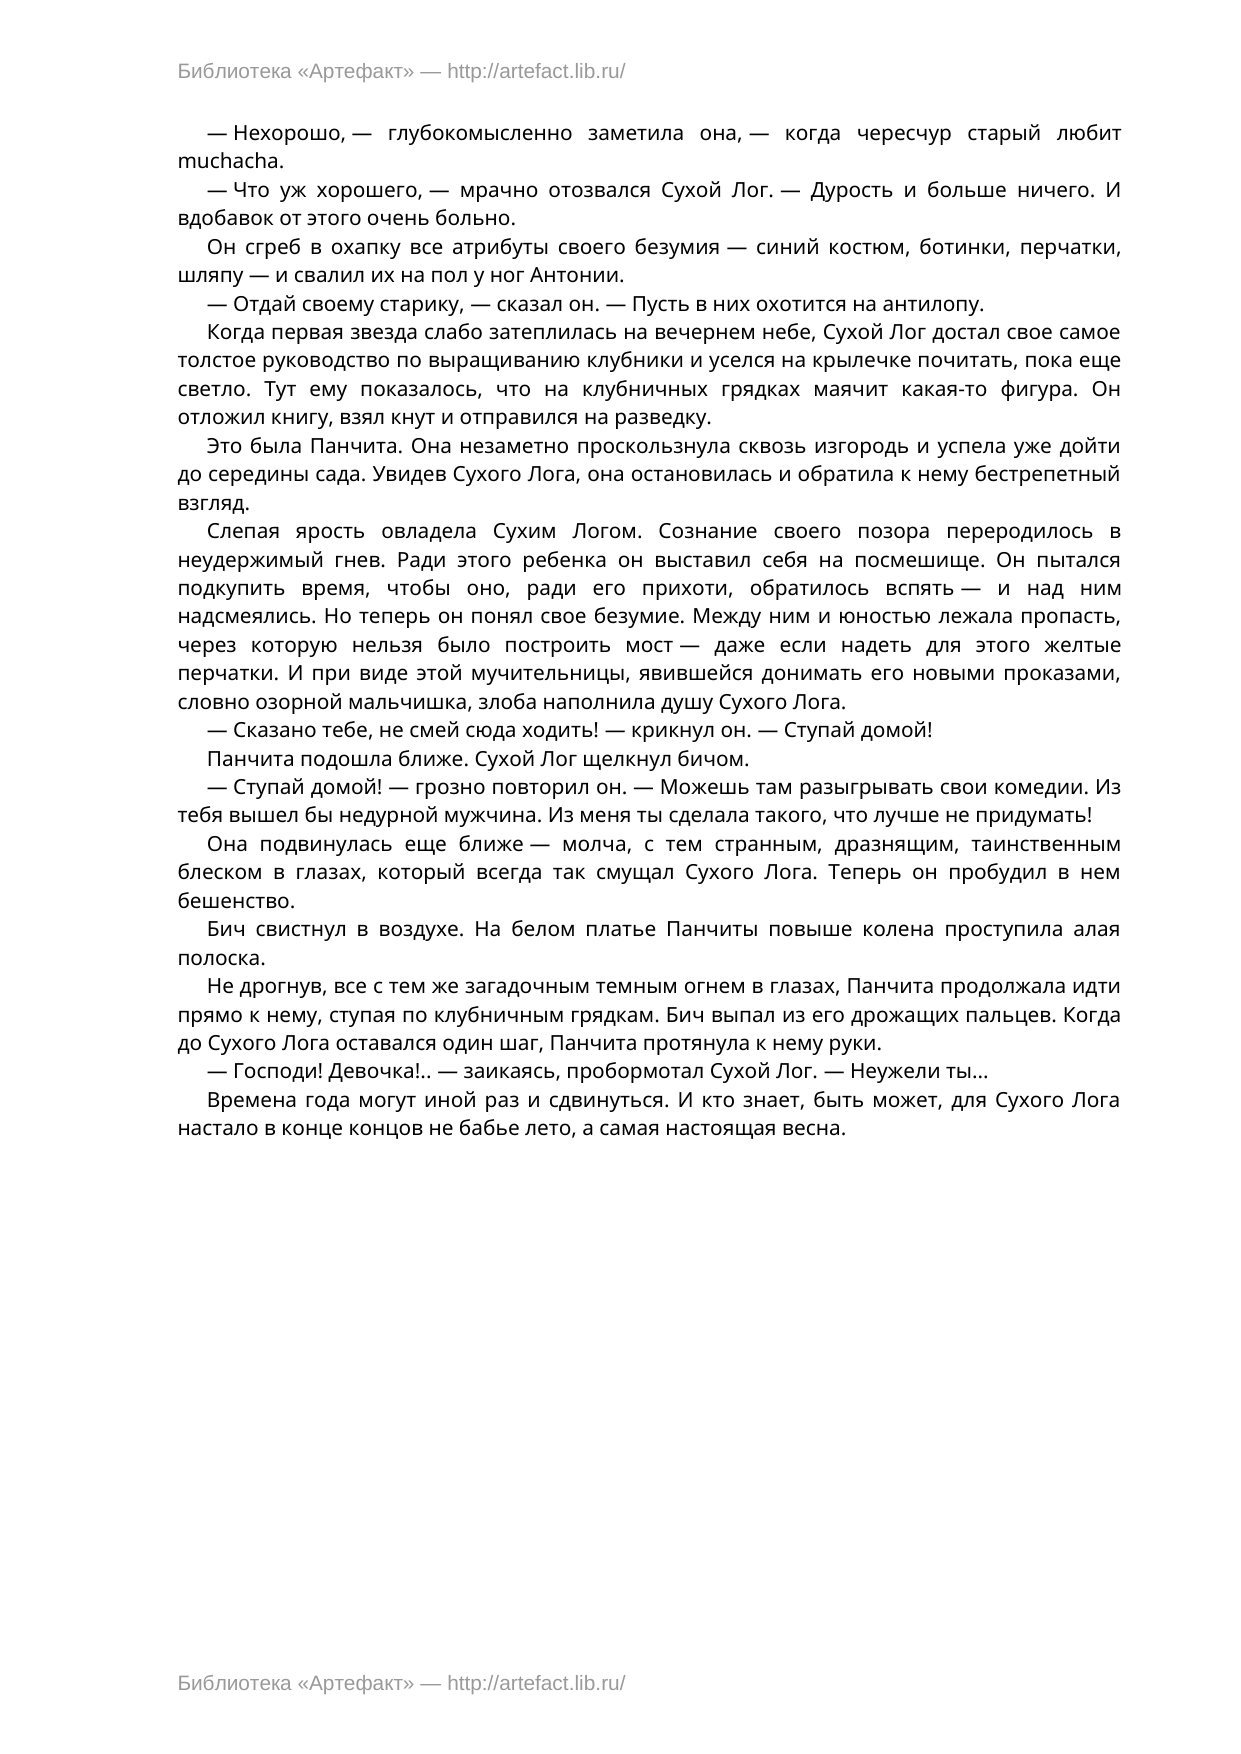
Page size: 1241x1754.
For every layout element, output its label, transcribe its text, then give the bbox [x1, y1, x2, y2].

text Времена года могут иной раз и сдвинуться. И кто знает, быть может, для Сухого Лога настало в конце концов не бабье лето, а самая настоящая весна. [177, 1085, 1122, 1142]
text Он сгреб в охапку все атрибуты своего безумия — синий костюм, ботинки, перчатки, шляпу — и свалил их на пол у ног Антонии. [177, 232, 1122, 289]
text — Нехорошо, — глубокомысленно заметила она, — когда чересчур старый любит muchacha. [177, 118, 1122, 175]
text Это была Панчита. Она незаметно проскользнула сквозь изгородь и успела уже дойти до середины сада. Увидев Сухого Лога, она остановилась и обратила к нему бестрепетный взгляд. [177, 431, 1122, 516]
text — Господи! Девочка!.. — заикаясь, пробормотал Сухой Лог. — Неужели ты... [177, 1057, 1122, 1085]
text — Отдай своему старику, — сказал он. — Пусть в них охотится на антилопу. [177, 289, 1122, 317]
text — Что уж хорошего, — мрачно отозвался Сухой Лог. — Дурость и больше ничего. И вдобавок от этого очень больно. [177, 175, 1122, 232]
text Панчита подошла ближе. Сухой Лог щелкнул бичом. [177, 744, 1122, 772]
text Она подвинулась еще ближе — молча, с тем странным, дразнящим, таинственным блеском в глазах, который всегда так смущал Сухого Лога. Теперь он пробудил в нем бешенство. [177, 829, 1122, 914]
text — Сказано тебе, не смей сюда ходить! — крикнул он. — Ступай домой! [177, 715, 1122, 744]
text Не дрогнув, все с тем же загадочным темным огнем в глазах, Панчита продолжала идти прямо к нему, ступая по клубничным грядкам. Бич выпал из его дрожащих пальцев. Когда до Сухого Лога оставался один шаг, Панчита протянула к нему руки. [177, 971, 1122, 1057]
text — Ступай домой! — грозно повторил он. — Можешь там разыгрывать свои комедии. Из тебя вышел бы недурной мужчина. Из меня ты сделала такого, что лучше не придумать! [177, 772, 1122, 829]
text Слепая ярость овладела Сухим Логом. Сознание своего позора переродилось в неудержимый гнев. Ради этого ребенка он выставил себя на посмешище. Он пытался подкупить время, чтобы оно, ради его прихоти, обратилось вспять — и над ним надсмеялись. Но теперь он понял свое безумие. Между ним и юностью лежала пропасть, через которую нельзя было построить мост — даже если надеть для этого желтые перчатки. И при виде этой мучительницы, явившейся донимать его новыми проказами, словно озорной мальчишка, злоба наполнила душу Сухого Лога. [177, 516, 1122, 715]
text Бич свистнул в воздухе. На белом платье Панчиты повыше колена проступила алая полоска. [177, 914, 1122, 971]
text Когда первая звезда слабо затеплилась на вечернем небе, Сухой Лог достал свое самое толстое руководство по выращиванию клубники и уселся на крылечке почитать, пока еще светло. Тут ему показалось, что на клубничных грядках маячит какая-то фигура. Он отложил книгу, взял кнут и отправился на разведку. [177, 317, 1122, 431]
